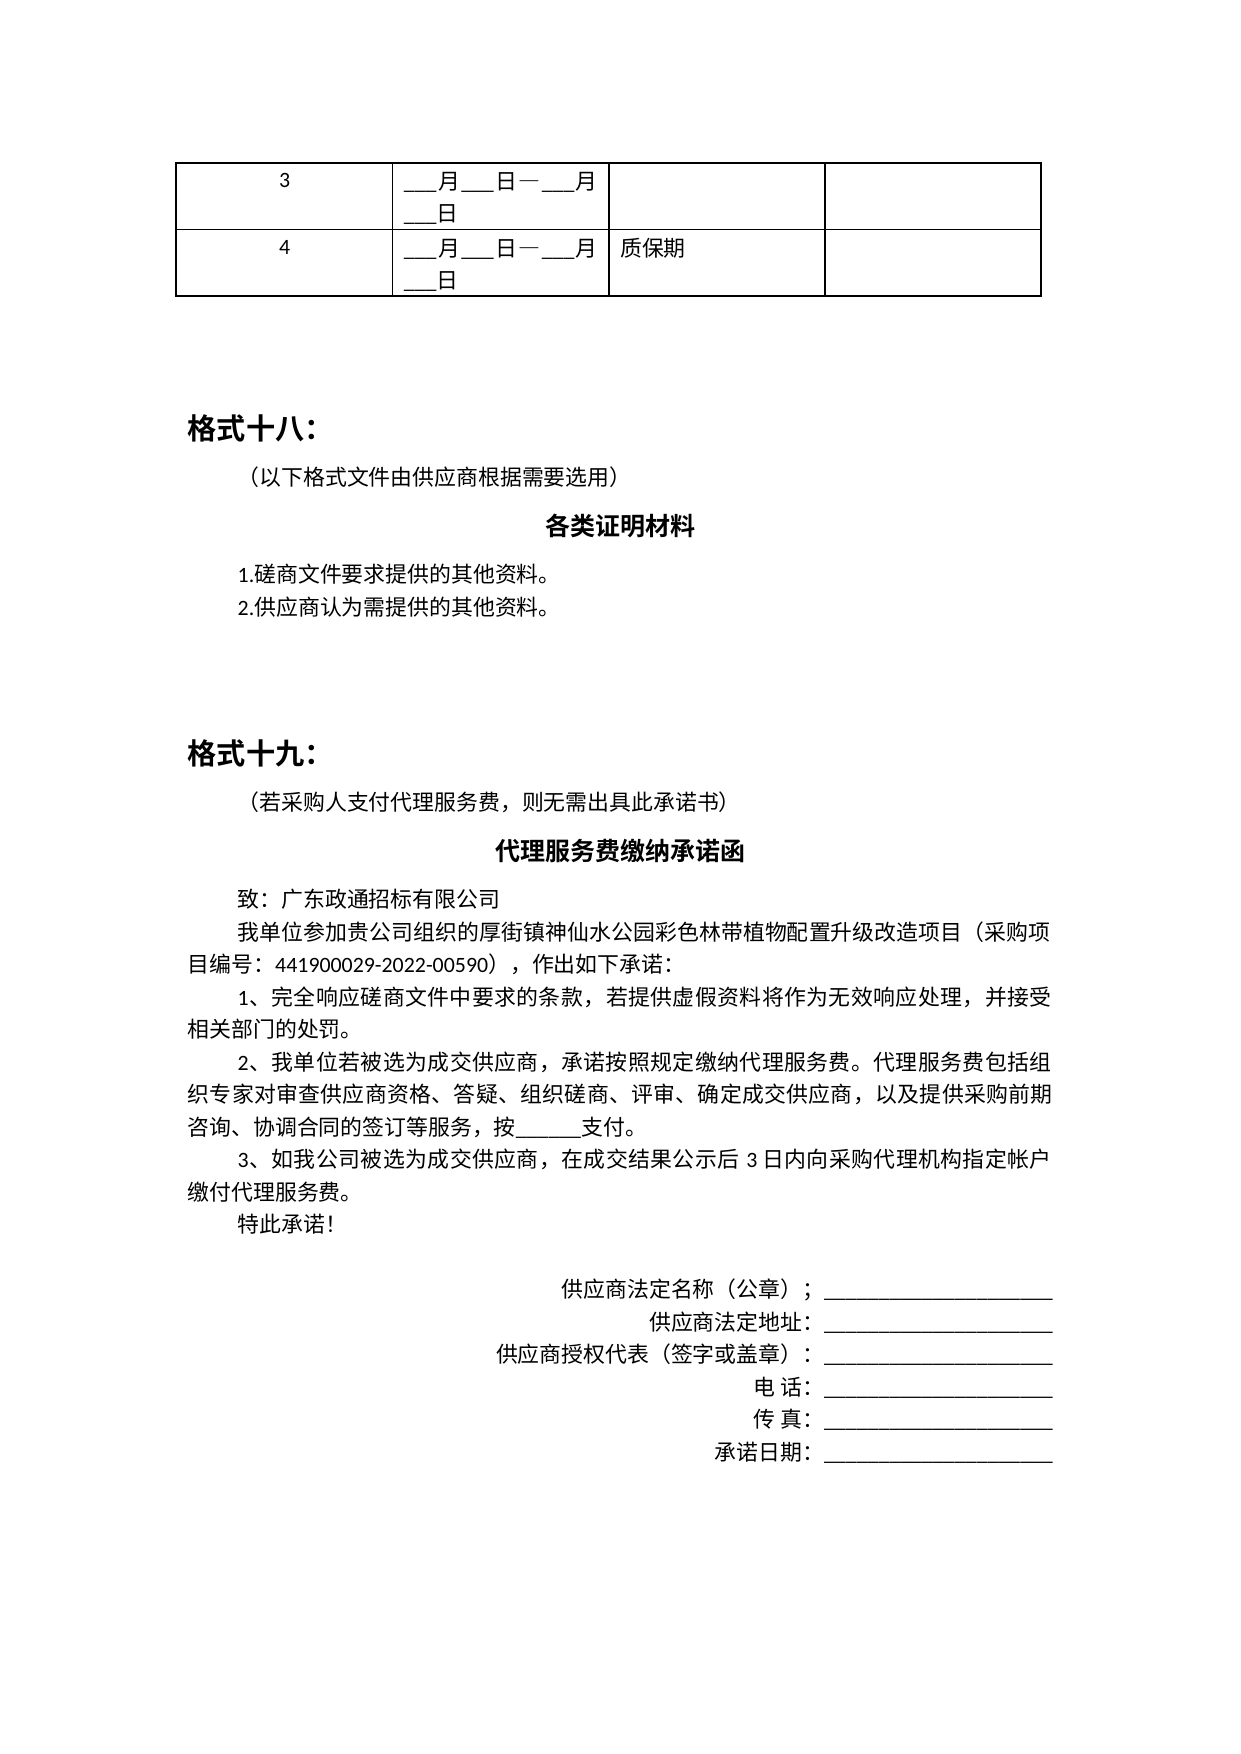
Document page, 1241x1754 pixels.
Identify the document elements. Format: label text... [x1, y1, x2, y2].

table_cell 3 [177, 164, 392, 228]
table_cell ___月___日—___月___日 [393, 164, 608, 228]
text 代理服务费缴纳承诺函 [187, 817, 1053, 882]
text 1、完全响应磋商文件中要求的条款，若提供虚假资料将作为无效响应处理，并接受相关部门的处罚。 [187, 979, 1053, 1044]
table_cell 质保期 [610, 230, 824, 295]
text 格式十八： [187, 394, 1053, 459]
text 特此承诺！ [187, 1207, 1053, 1239]
text （若采购人支付代理服务费，则无需出具此承诺书） [187, 784, 1053, 817]
text 2、我单位若被选为成交供应商，承诺按照规定缴纳代理服务费。代理服务费包括组织专家对审查供应商资格、答疑、组织磋商、评审、确定成交供应商，以及提供采购前期咨询、协调合同的签订等服务，按______支付。 [187, 1044, 1053, 1142]
text 格式十九： [187, 719, 1053, 784]
text 我单位参加贵公司组织的厚街镇神仙水公园彩色林带植物配置升级改造项目（采购项目编号：441900029-2022-00590），作出如下承诺： [187, 914, 1053, 979]
text 致：广东政通招标有限公司 [187, 882, 1053, 914]
table_cell ___月___日—___月___日 [393, 230, 608, 295]
text 传 真：_____________________ [187, 1402, 1053, 1434]
text 供应商法定地址：_____________________ [187, 1304, 1053, 1337]
text 承诺日期：_____________________ [187, 1434, 1053, 1467]
text 供应商法定名称（公章）；_____________________ [187, 1272, 1053, 1304]
text 电 话：_____________________ [187, 1369, 1053, 1402]
text 1.磋商文件要求提供的其他资料。 [187, 557, 1053, 589]
table_cell [826, 230, 1040, 295]
text 各类证明材料 [187, 492, 1053, 557]
table_cell [826, 164, 1040, 228]
text 2.供应商认为需提供的其他资料。 [187, 589, 1053, 622]
table_cell 4 [177, 230, 392, 295]
table_cell [610, 164, 824, 228]
text 供应商授权代表（签字或盖章）：_____________________ [187, 1337, 1053, 1369]
text （以下格式文件由供应商根据需要选用） [187, 459, 1053, 492]
text 3、如我公司被选为成交供应商，在成交结果公示后3日内向采购代理机构指定帐户缴付代理服务费。 [187, 1142, 1053, 1207]
